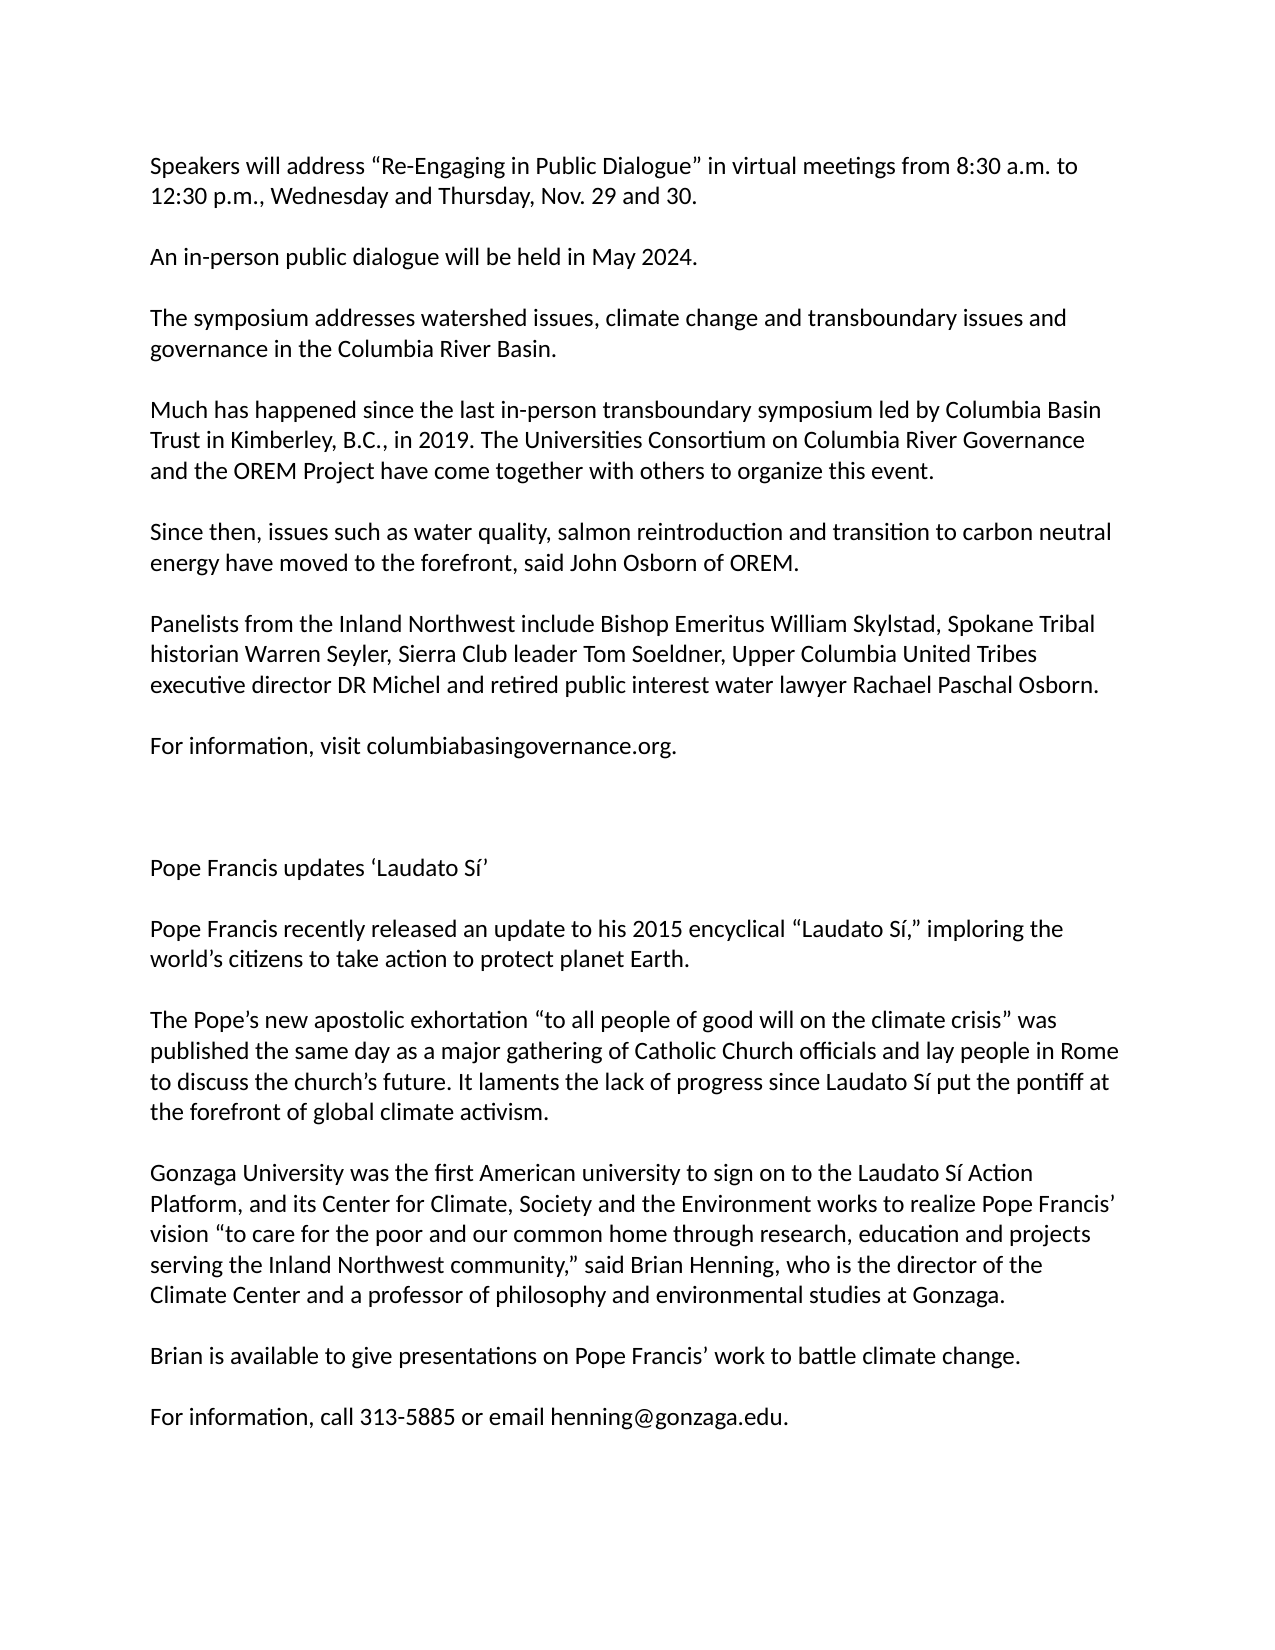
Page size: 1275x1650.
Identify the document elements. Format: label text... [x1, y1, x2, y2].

text For information, call 313-5885 or email henning@gonzaga.edu. [150, 1401, 1125, 1432]
text An in-person public dialogue will be held in May 2024. [150, 242, 1125, 272]
text Since then, issues such as water quality, salmon reintroduction and transition to carbon neutral energy have moved to the forefront, said John Osborn of OREM. [150, 516, 1125, 577]
text Gonzaga University was the first American university to sign on to the Laudato Sí Action Platform, and its Center for Climate, Society and the Environment works to realize Pope Francis’ vision “to care for the poor and our common home through research, education and projects serving the Inland Northwest community,” said Brian Henning, who is the director of the Climate Center and a professor of philosophy and environmental studies at Gonzaga. [150, 1157, 1125, 1310]
text Pope Francis updates ‘Laudato Sí’ [150, 852, 1125, 882]
text Speakers will address “Re-Engaging in Public Dialogue” in virtual meetings from 8:30 a.m. to 12:30 p.m., Wednesday and Thursday, Nov. 29 and 30. [150, 150, 1125, 211]
text For information, visit columbiabasingovernance.org. [150, 730, 1125, 760]
text Brian is available to give presentations on Pope Francis’ work to battle climate change. [150, 1340, 1125, 1371]
text The Pope’s new apostolic exhortation “to all people of good will on the climate crisis” was published the same day as a major gathering of Catholic Church officials and lay people in Rome to discuss the church’s future. It laments the lack of progress since Laudato Sí put the pontiff at the forefront of global climate activism. [150, 1004, 1125, 1127]
text Pope Francis recently released an update to his 2015 encyclical “Laudato Sí,” imploring the world’s citizens to take action to protect planet Earth. [150, 913, 1125, 974]
text The symposium addresses watershed issues, climate change and transboundary issues and governance in the Columbia River Basin. [150, 303, 1125, 364]
text Much has happened since the last in-person transboundary symposium led by Columbia Basin Trust in Kimberley, B.C., in 2019. The Universities Consortium on Columbia River Governance and the OREM Project have come together with others to organize this event. [150, 394, 1125, 486]
text Panelists from the Inland Northwest include Bishop Emeritus William Skylstad, Spokane Tribal historian Warren Seyler, Sierra Club leader Tom Soeldner, Upper Columbia United Tribes executive director DR Michel and retired public interest water lawyer Rachael Paschal Osborn. [150, 608, 1125, 699]
